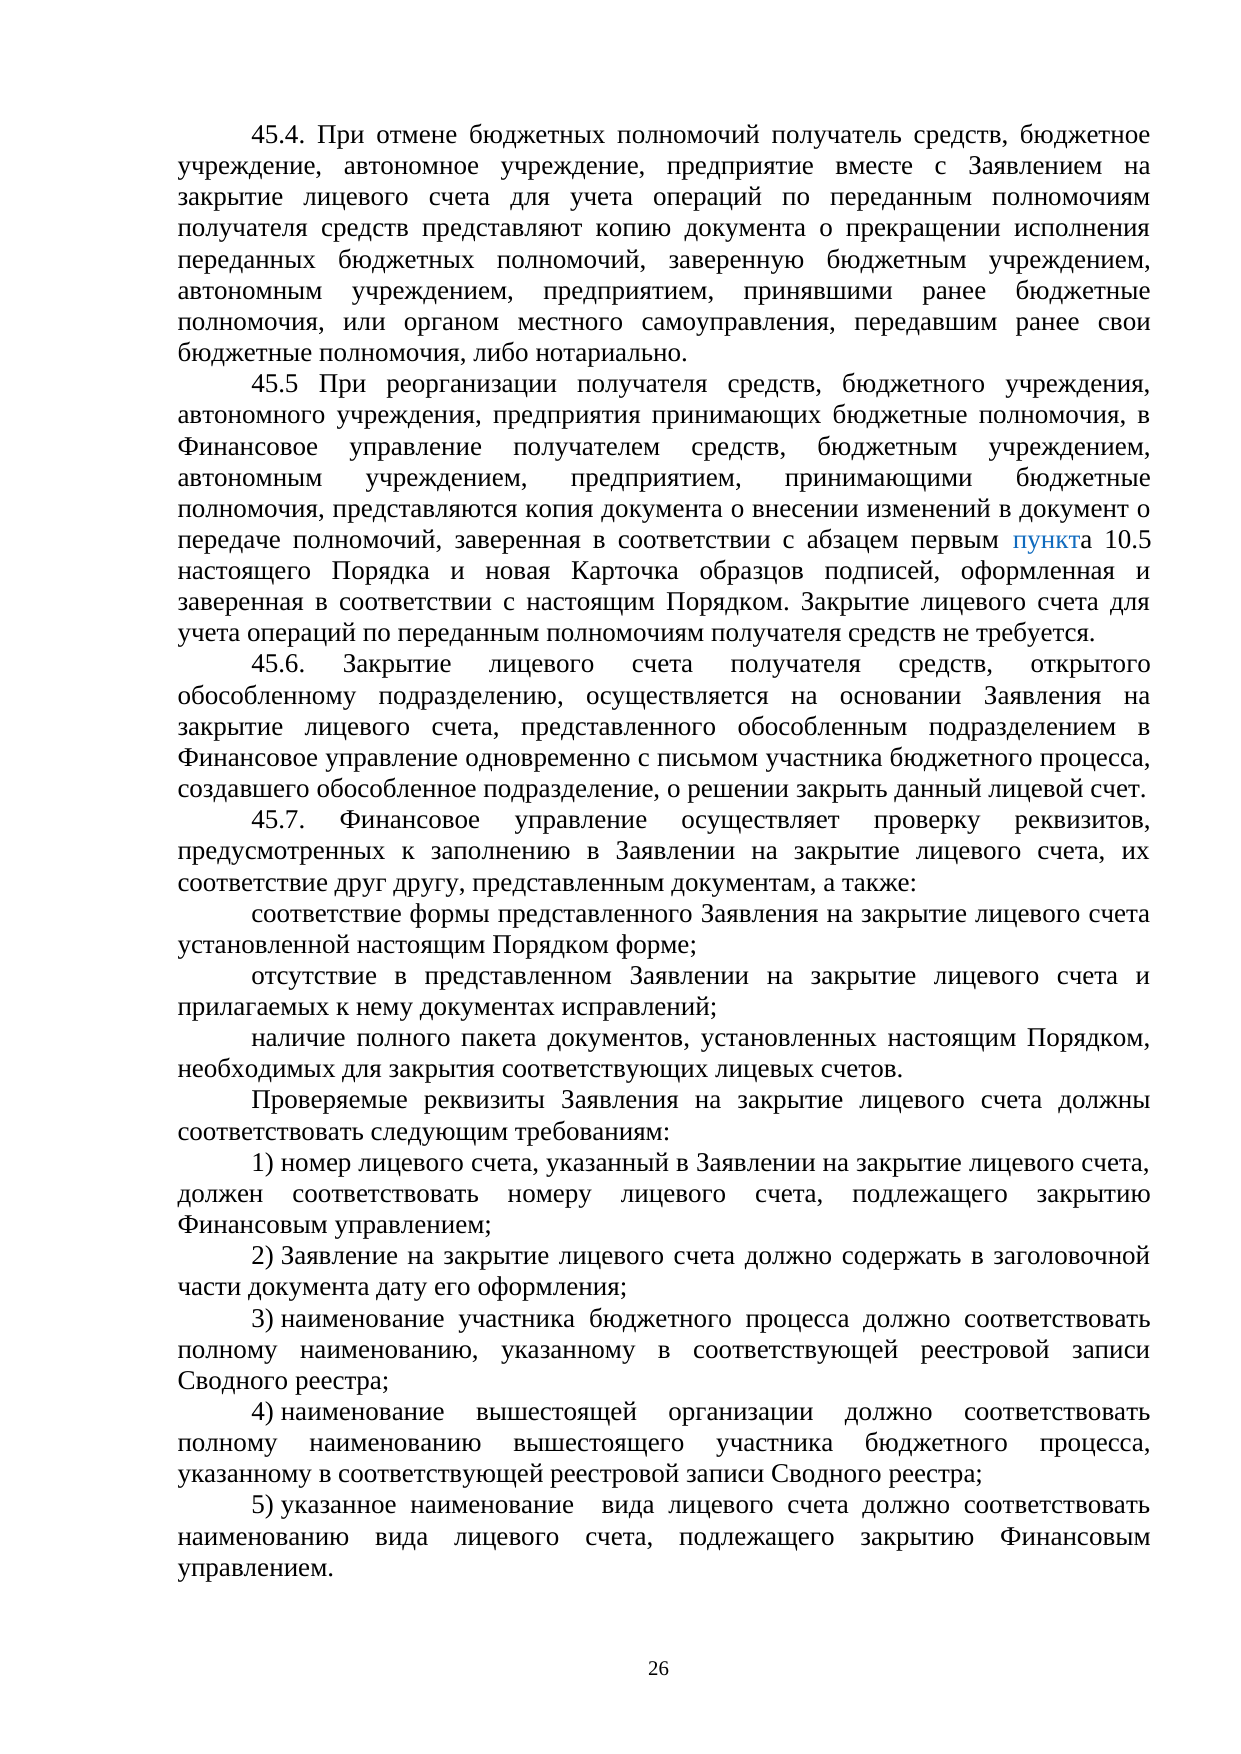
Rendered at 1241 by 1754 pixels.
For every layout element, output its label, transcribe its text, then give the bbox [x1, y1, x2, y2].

text 45.7. Финансовое управление осуществляет проверку реквизитов, предусмотренных к заполнению в Заявлении на закрытие лицевого счета, их соответствие друг другу, представленным документам, а также: [177, 803, 1152, 897]
text наличие полного пакета документов, установленных настоящим Порядком, необходимых для закрытия соответствующих лицевых счетов. [177, 1021, 1152, 1084]
list указанное наименование вида лицевого счета должно соответствовать наименованию вида лицевого счета, подлежащего закрытию Финансовым управлением. [177, 1488, 1152, 1582]
text 45.4. При отмене бюджетных полномочий получатель средств, бюджетное учреждение, автономное учреждение, предприятие вместе с Заявлением на закрытие лицевого счета для учета операций по переданным полномочиям получателя средств представляют копию документа о прекращении исполнения переданных бюджетных полномочий, заверенную бюджетным учреждением, автономным учреждением, предприятием, принявшими ранее бюджетные полномочия, или органом местного самоуправления, передавшим ранее свои бюджетные полномочия, либо нотариально. [177, 118, 1152, 367]
text 45.5 При реорганизации получателя средств, бюджетного учреждения, автономного учреждения, предприятия принимающих бюджетные полномочия, в Финансовое управление получателем средств, бюджетным учреждением, автономным учреждением, предприятием, принимающими бюджетные полномочия, представляются копия документа о внесении изменений в документ о передаче полномочий, заверенная в соответствии с абзацем первым пункта 10.5 настоящего Порядка и новая Карточка образцов подписей, оформленная и заверенная в соответствии с настоящим Порядком. Закрытие лицевого счета для учета операций по переданным полномочиям получателя средств не требуется. [177, 367, 1152, 648]
list наименование участника бюджетного процесса должно соответствовать полному наименованию, указанному в соответствующей реестровой записи Сводного реестра; [177, 1302, 1152, 1395]
text Проверяемые реквизиты Заявления на закрытие лицевого счета должны соответствовать следующим требованиям: [177, 1084, 1152, 1146]
text 45.6. Закрытие лицевого счета получателя средств, открытого обособленному подразделению, осуществляется на основании Заявления на закрытие лицевого счета, представленного обособленным подразделением в Финансовое управление одновременно с письмом участника бюджетного процесса, создавшего обособленное подразделение, о решении закрыть данный лицевой счет. [177, 648, 1152, 803]
list Заявление на закрытие лицевого счета должно содержать в заголовочной части документа дату его оформления; [177, 1239, 1152, 1302]
text соответствие формы представленного Заявления на закрытие лицевого счета установленной настоящим Порядком форме; [177, 897, 1152, 959]
list номер лицевого счета, указанный в Заявлении на закрытие лицевого счета, должен соответствовать номеру лицевого счета, подлежащего закрытию Финансовым управлением; [177, 1146, 1152, 1239]
text отсутствие в представленном Заявлении на закрытие лицевого счета и прилагаемых к нему документах исправлений; [177, 959, 1152, 1021]
list наименование вышестоящей организации должно соответствовать полному наименованию вышестоящего участника бюджетного процесса, указанному в соответствующей реестровой записи Сводного реестра; [177, 1395, 1152, 1488]
